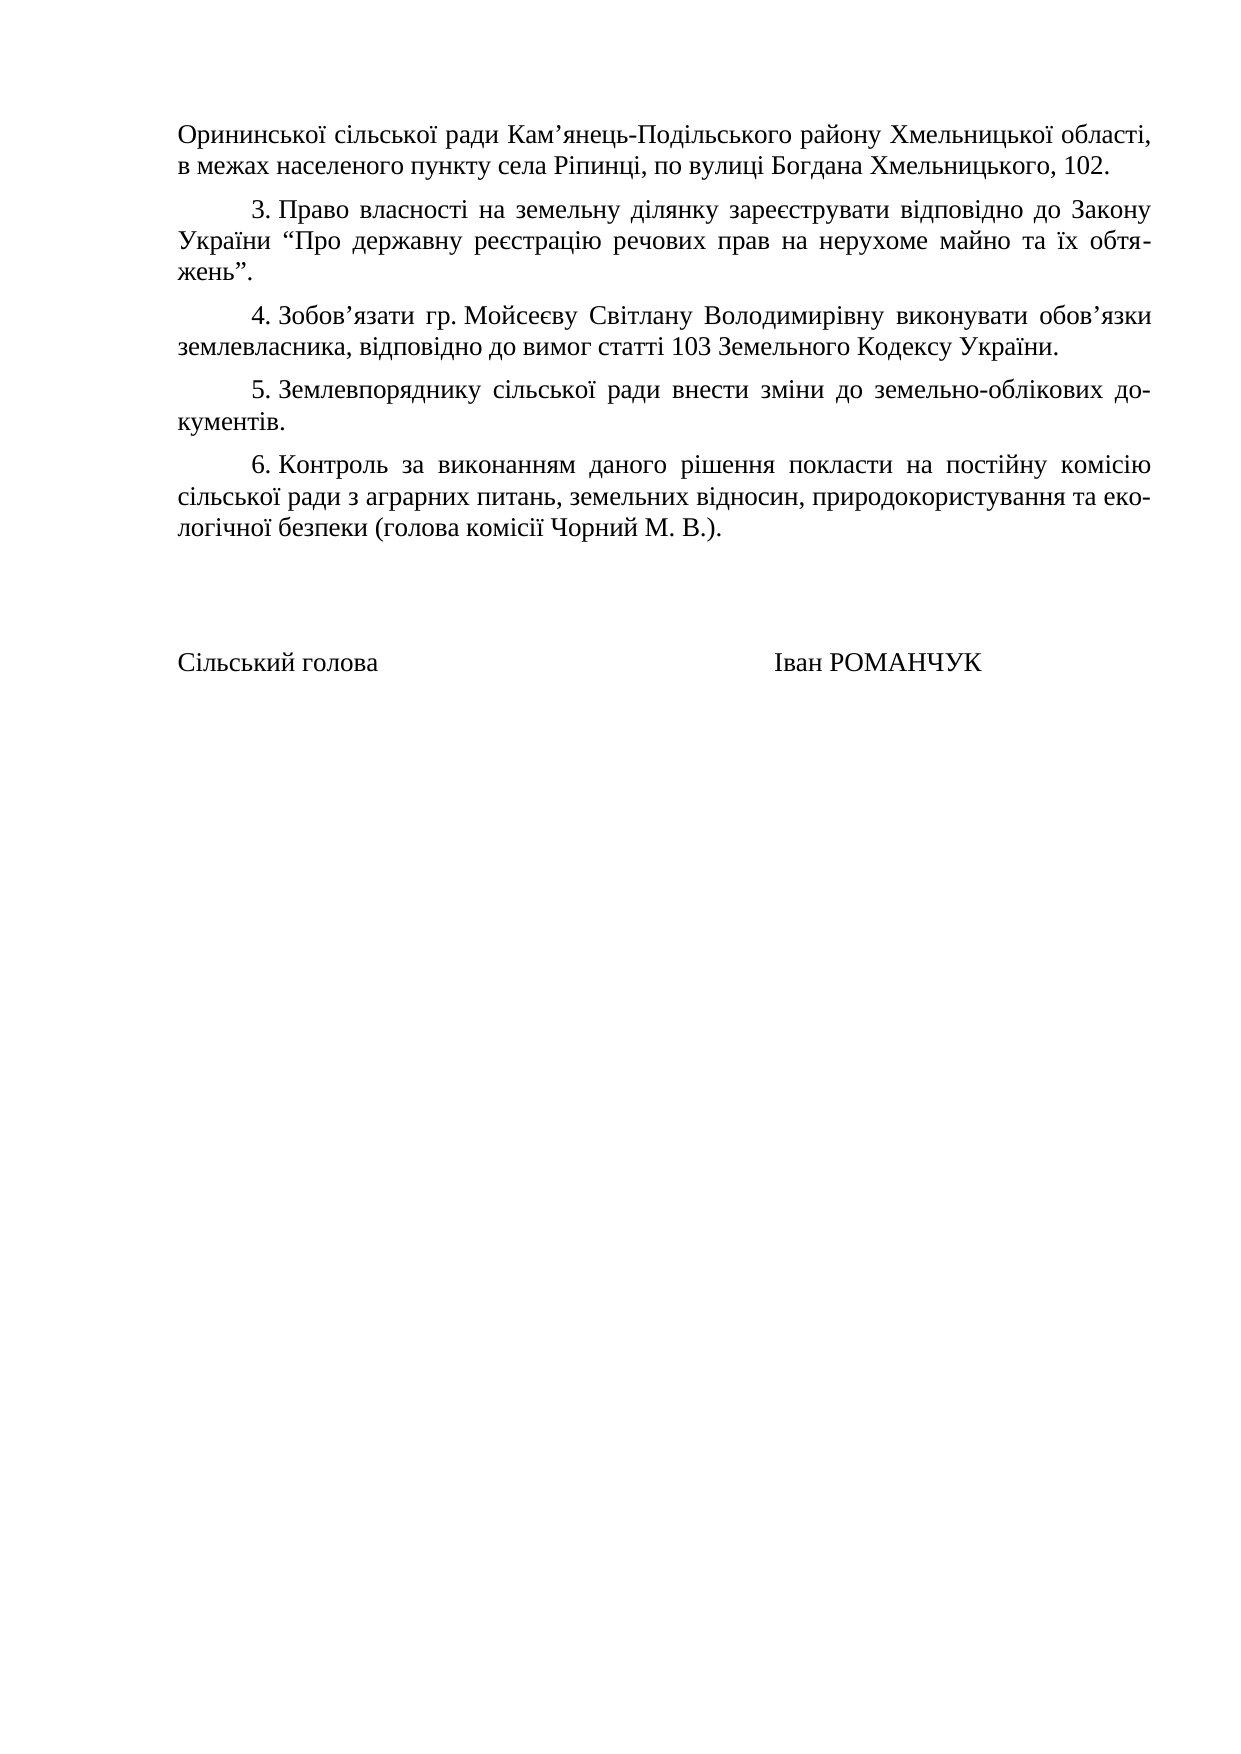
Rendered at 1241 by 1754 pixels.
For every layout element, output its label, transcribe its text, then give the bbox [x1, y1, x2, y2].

text 6. Контроль за виконанням даного рішення покласти на постійну комісію сільської ради з аграрних питань, земельних відносин, природокористування та еко-логічної безпеки (голова комісії Чорний М. В.). [177, 448, 1152, 542]
text 4. Зобов’язати гр. Мойсеєву Світлану Володимирівну виконувати обов’язки землевласника, відповідно до вимог статті 103 Земельного Кодексу України. [177, 299, 1152, 361]
text 3. Право власності на земельну ділянку зареєструвати відповідно до Закону України “Про державну реєстрацію речових прав на нерухоме майно та їх обтя-жень”. [177, 193, 1152, 286]
text 5. Землевпоряднику сільської ради внести зміни до земельно-облікових до-кументів. [177, 374, 1152, 436]
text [177, 118, 1152, 180]
text Сільський голова Іван РОМАНЧУК [177, 646, 1152, 677]
